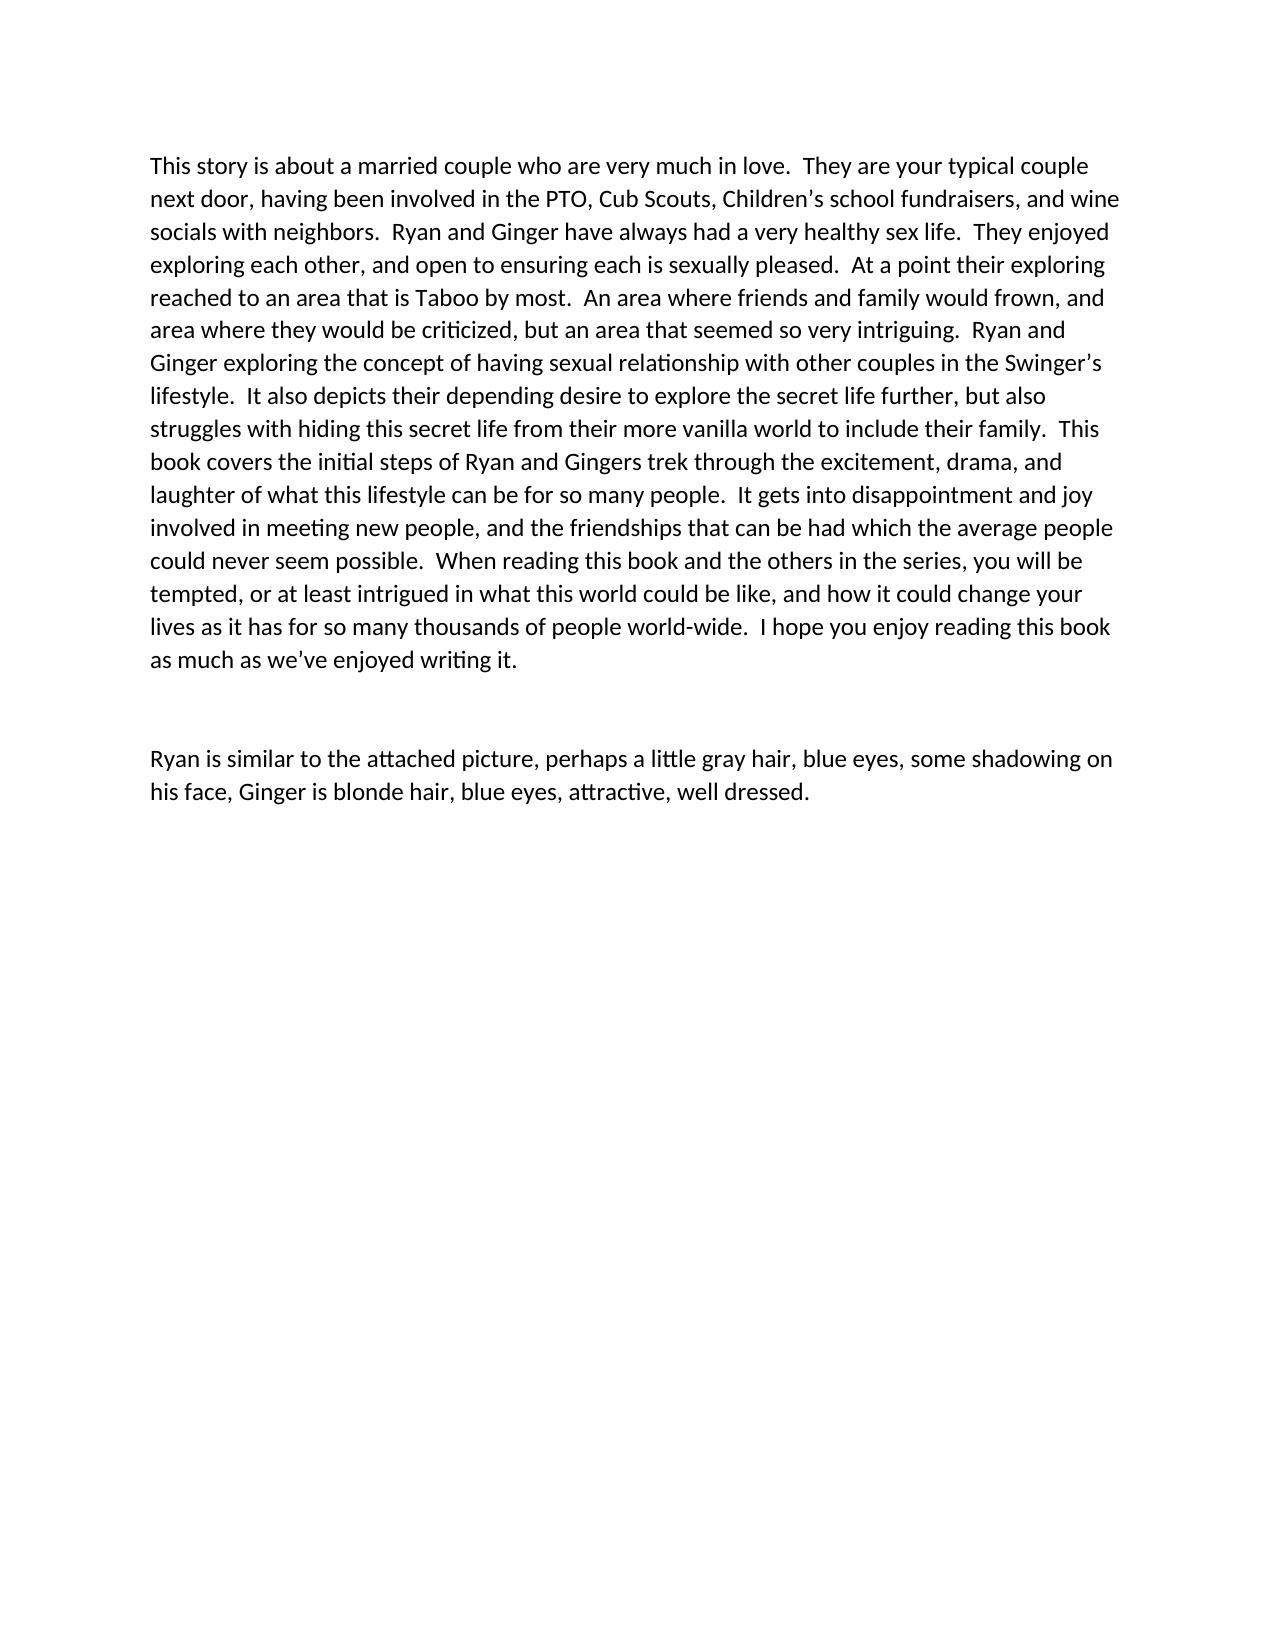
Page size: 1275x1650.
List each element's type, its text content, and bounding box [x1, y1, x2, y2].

text This story is about a married couple who are very much in love. They are your typical couple next door, having been involved in the PTO, Cub Scouts, Children’s school fundraisers, and wine socials with neighbors. Ryan and Ginger have always had a very healthy sex life. They enjoyed exploring each other, and open to ensuring each is sexually pleased. At a point their exploring reached to an area that is Taboo by most. An area where friends and family would frown, and area where they would be criticized, but an area that seemed so very intriguing. Ryan and Ginger exploring the concept of having sexual relationship with other couples in the Swinger’s lifestyle. It also depicts their depending desire to explore the secret life further, but also struggles with hiding this secret life from their more vanilla world to include their family. This book covers the initial steps of Ryan and Gingers trek through the excitement, drama, and laughter of what this lifestyle can be for so many people. It gets into disappointment and joy involved in meeting new people, and the friendships that can be had which the average people could never seem possible. When reading this book and the others in the series, you will be tempted, or at least intrigued in what this world could be like, and how it could change your lives as it has for so many thousands of people world-wide. I hope you enjoy reading this book as much as we’ve enjoyed writing it. [150, 150, 1125, 674]
text Ryan is similar to the attached picture, perhaps a little gray hair, blue eyes, some shadowing on his face, Ginger is blonde hair, blue eyes, attractive, well dressed. [150, 743, 1125, 806]
